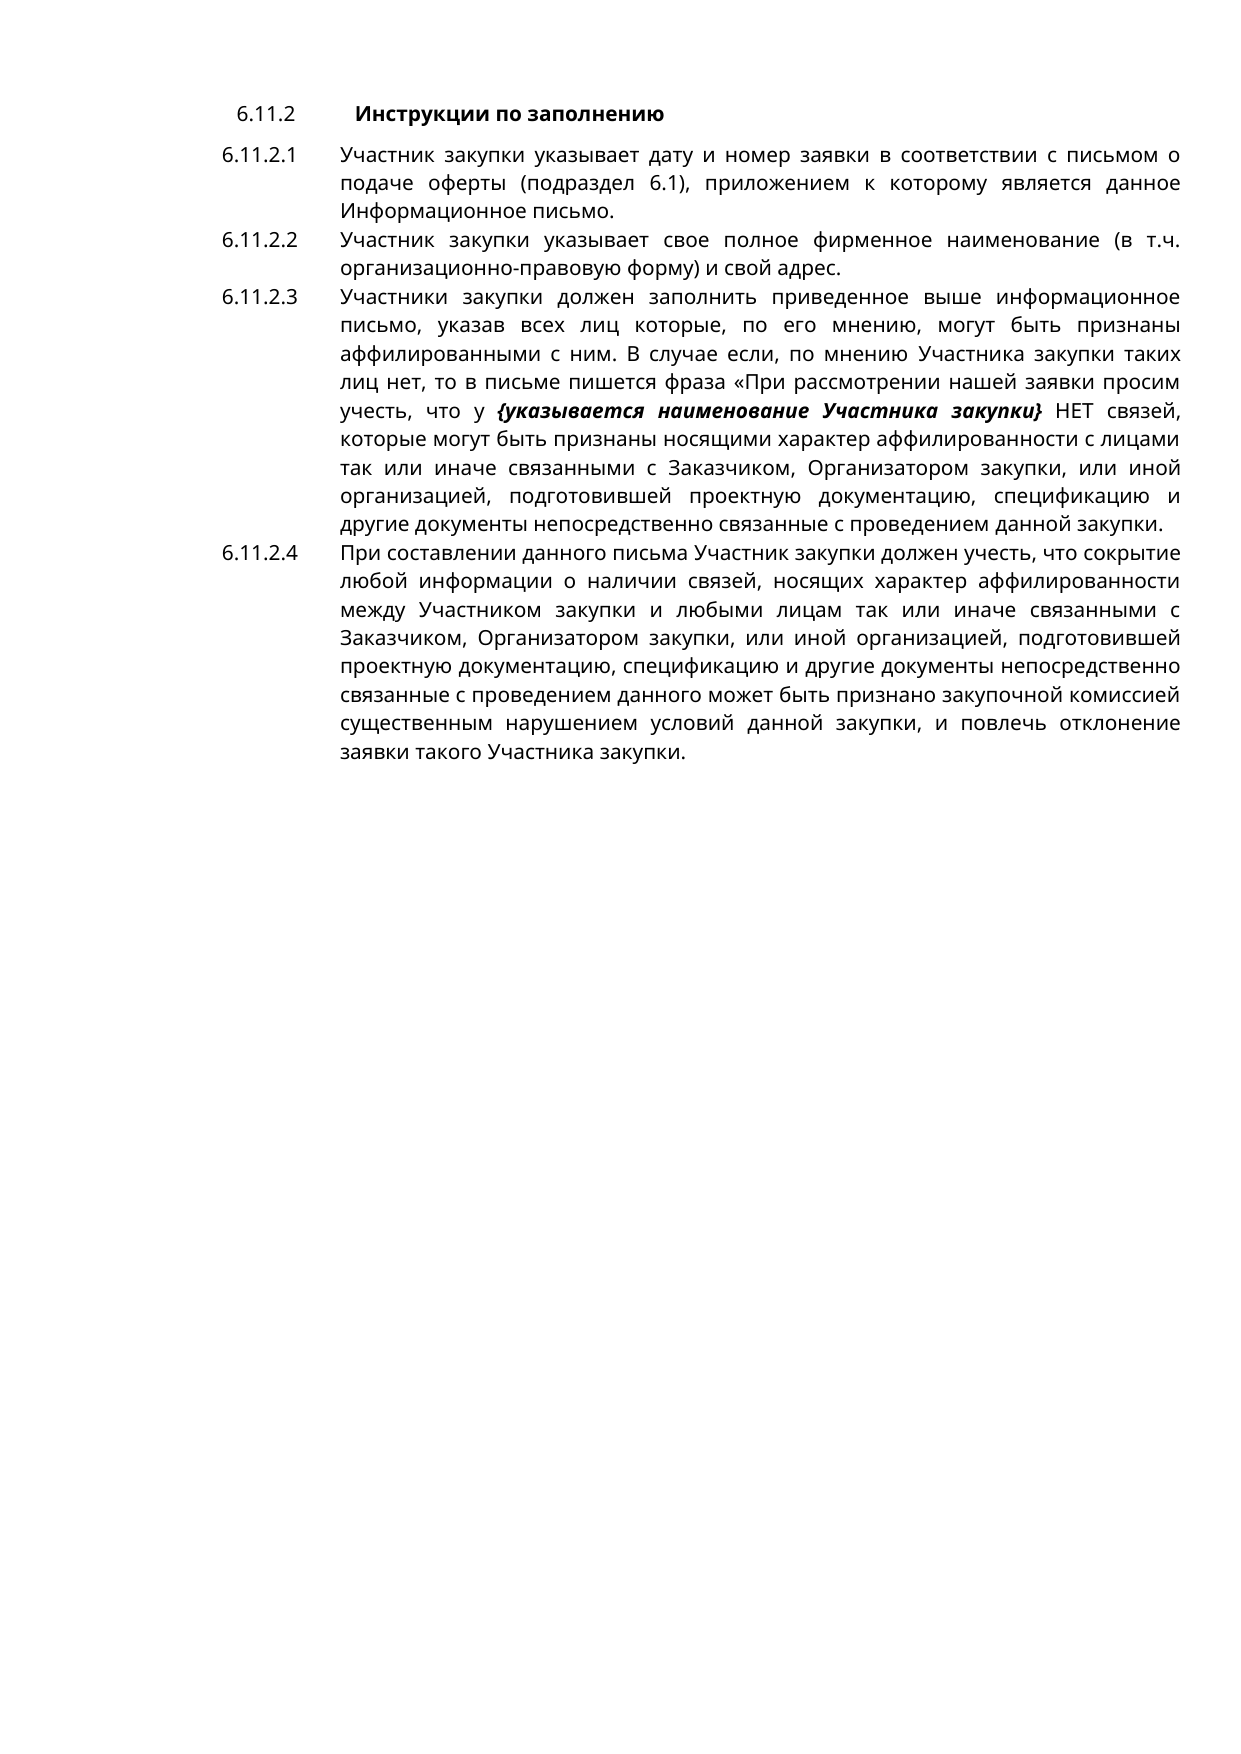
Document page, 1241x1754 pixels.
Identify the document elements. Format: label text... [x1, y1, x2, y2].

list Участники закупки должен заполнить приведенное выше информационное письмо, указав всех лиц которые, по его мнению, могут быть признаны аффилированными с ним. В случае если, по мнению Участника закупки таких лиц нет, то в письме пишется фраза «При рассмотрении нашей заявки просим учесть, что у {указывается наименование Участника закупки} НЕТ связей, которые могут быть признаны носящими характер аффилированности с лицами так или иначе связанными с Заказчиком, Организатором закупки, или иной организацией, подготовившей проектную документацию, спецификацию и другие документы непосредственно связанные с проведением данной закупки. [222, 282, 1181, 538]
list При составлении данного письма Участник закупки должен учесть, что сокрытие любой информации о наличии связей, носящих характер аффилированности между Участником закупки и любыми лицам так или иначе связанными с Заказчиком, Организатором закупки, или иной организацией, подготовившей проектную документацию, спецификацию и другие документы непосредственно связанные с проведением данного может быть признано закупочной комиссией существенным нарушением условий данной закупки, и повлечь отклонение заявки такого Участника закупки. [222, 538, 1181, 765]
list Инструкции по заполнению [236, 99, 1181, 127]
list Участник закупки указывает свое полное фирменное наименование (в т.ч. организационно-правовую форму) и свой адрес. [222, 225, 1181, 282]
list Участник закупки указывает дату и номер заявки в соответствии с письмом о подаче оферты (подраздел 6.1), приложением к которому является данное Информационное письмо. [222, 140, 1181, 225]
